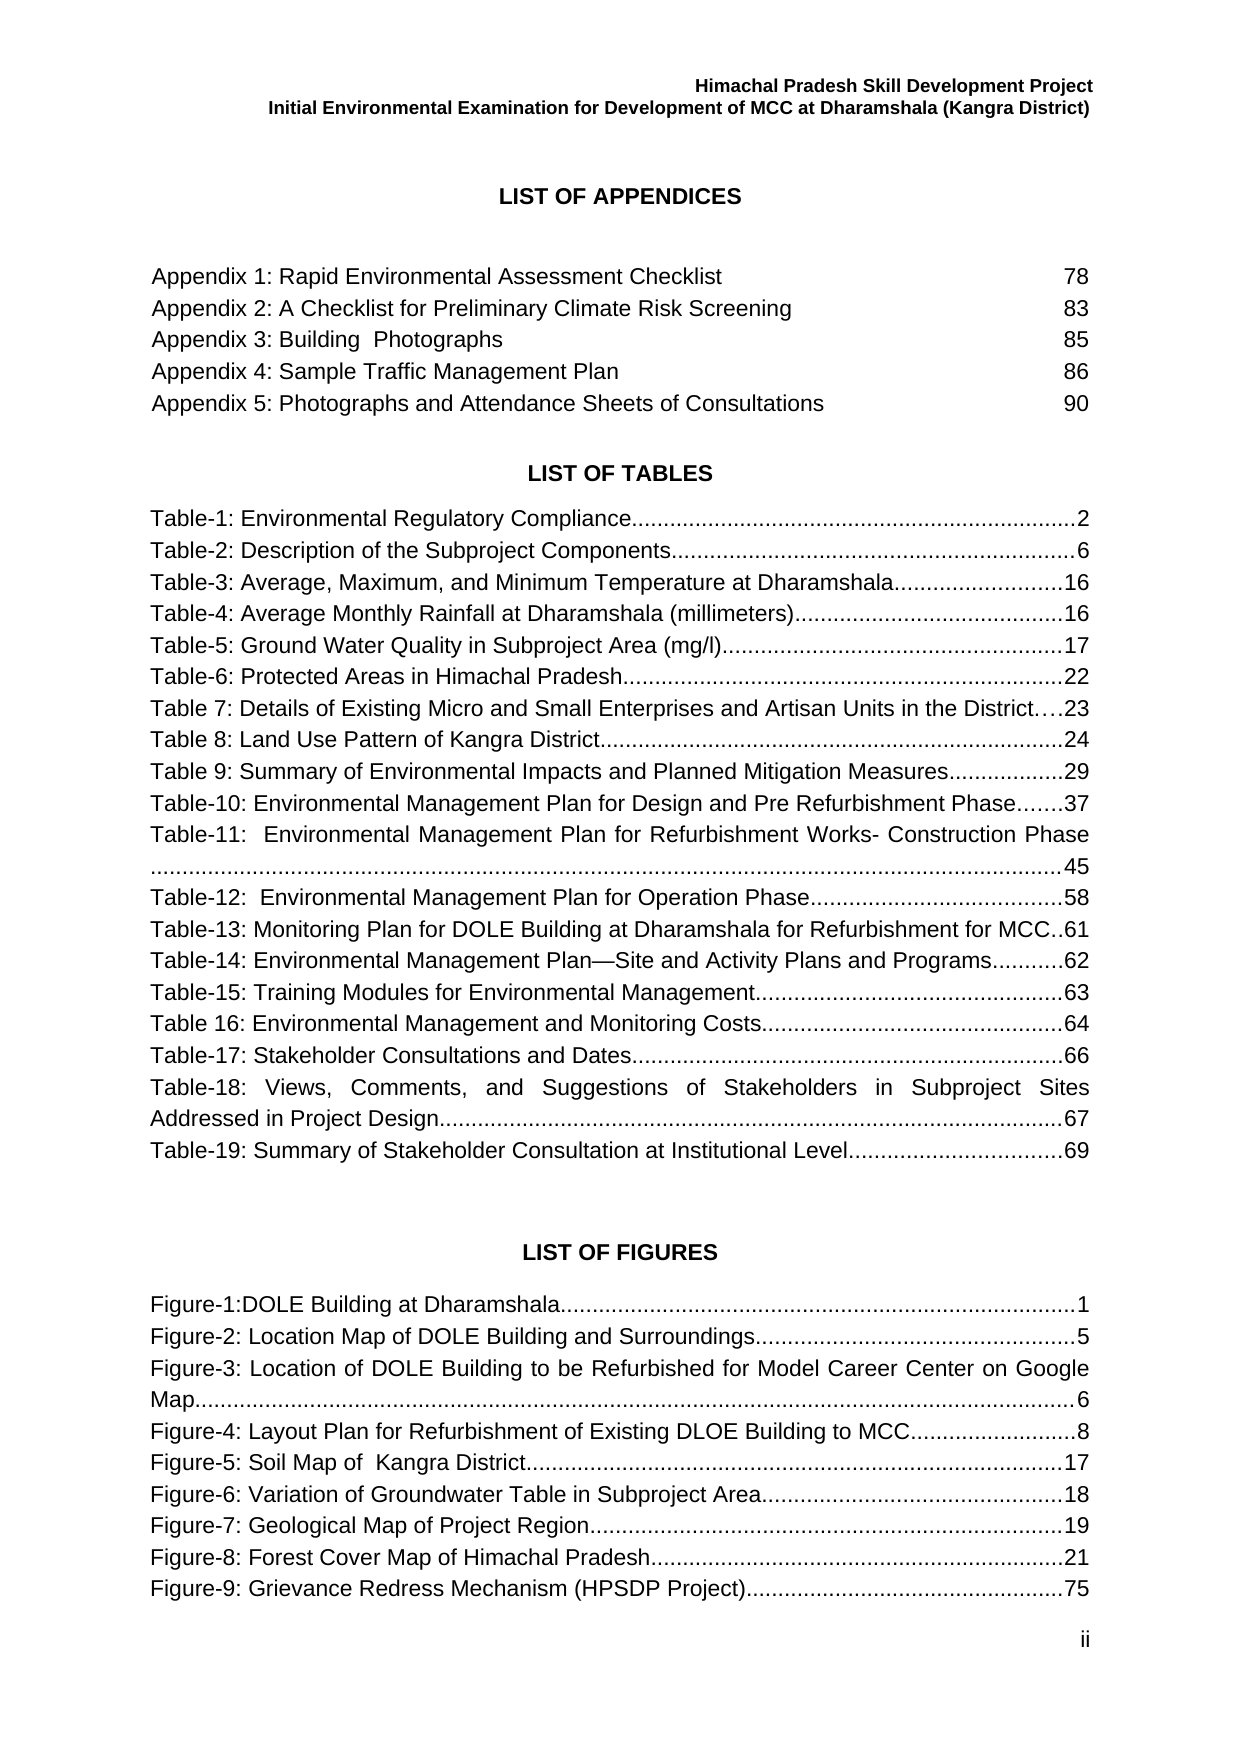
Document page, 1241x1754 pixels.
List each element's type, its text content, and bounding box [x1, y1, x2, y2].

text Table-14: Environmental Management Plan—Site and Activity Plans and Programs 62 [150, 947, 1090, 974]
text Table-11: Environmental Management Plan for Refurbishment Works- Construction Phase 45 [150, 821, 1090, 879]
text Table-3: Average, Maximum, and Minimum Temperature at Dharamshala 16 [150, 568, 1090, 595]
text Table 7: Details of Existing Micro and Small Enterprises and Artisan Units in the District 23 [150, 695, 1090, 721]
text Table 8: Land Use Pattern of Kangra District 24 [150, 726, 1090, 753]
text Appendix 4: Sample Traffic Management Plan 86 [150, 358, 1090, 384]
text LIST OF TABLES [150, 460, 1090, 486]
text Table 9: Summary of Environmental Impacts and Planned Mitigation Measures 29 [150, 758, 1090, 784]
text Figure-3: Location of DOLE Building to be Refurbished for Model Career Center on Google Map 6 [150, 1354, 1090, 1412]
text Figure-8: Forest Cover Map of Himachal Pradesh 21 [150, 1544, 1090, 1570]
text Table-5: Ground Water Quality in Subproject Area (mg/l) 17 [150, 632, 1090, 658]
text Figure-7: Geological Map of Project Region 19 [150, 1512, 1090, 1539]
text Table 16: Environmental Management and Monitoring Costs 64 [150, 1010, 1090, 1037]
text Figure-6: Variation of Groundwater Table in Subproject Area 18 [150, 1481, 1090, 1507]
text Table-6: Protected Areas in Himachal Pradesh 22 [150, 663, 1090, 689]
text Table-12: Environmental Management Plan for Operation Phase 58 [150, 884, 1090, 911]
text Table-2: Description of the Subproject Components 6 [150, 537, 1090, 563]
text Table-18: Views, Comments, and Suggestions of Stakeholders in Subproject Sites Addressed in Project Design 67 [150, 1073, 1090, 1131]
text Table-10: Environmental Management Plan for Design and Pre Refurbishment Phase 37 [150, 789, 1090, 816]
text Figure-4: Layout Plan for Refurbishment of Existing DLOE Building to MCC 8 [150, 1418, 1090, 1444]
text LIST OF FIGURES [150, 1239, 1090, 1265]
text Table-1: Environmental Regulatory Compliance 2 [150, 505, 1090, 532]
text Appendix 3: Building Photographs 85 [150, 326, 1090, 353]
text Figure-5: Soil Map of Kangra District 17 [150, 1449, 1090, 1476]
text Table-4: Average Monthly Rainfall at Dharamshala (millimeters) 16 [150, 600, 1090, 626]
text Table-17: Stakeholder Consultations and Dates 66 [150, 1042, 1090, 1068]
text Figure-2: Location Map of DOLE Building and Surroundings 5 [150, 1323, 1090, 1349]
text Appendix 1: Rapid Environmental Assessment Checklist 78 [150, 263, 1090, 290]
text Appendix 5: Photographs and Attendance Sheets of Consultations 90 [150, 389, 1090, 416]
text Table-15: Training Modules for Environmental Management 63 [150, 979, 1090, 1005]
text Appendix 2: A Checklist for Preliminary Climate Risk Screening 83 [150, 295, 1090, 321]
text Figure-1:DOLE Building at Dharamshala 1 [150, 1291, 1090, 1318]
text LIST OF APPENDICES [150, 183, 1090, 209]
text Figure-9: Grievance Redress Mechanism (HPSDP Project) 75 [150, 1575, 1090, 1602]
text Table-13: Monitoring Plan for DOLE Building at Dharamshala for Refurbishment for MCC 61 [150, 916, 1090, 942]
text Table-19: Summary of Stakeholder Consultation at Institutional Level 69 [150, 1137, 1090, 1163]
